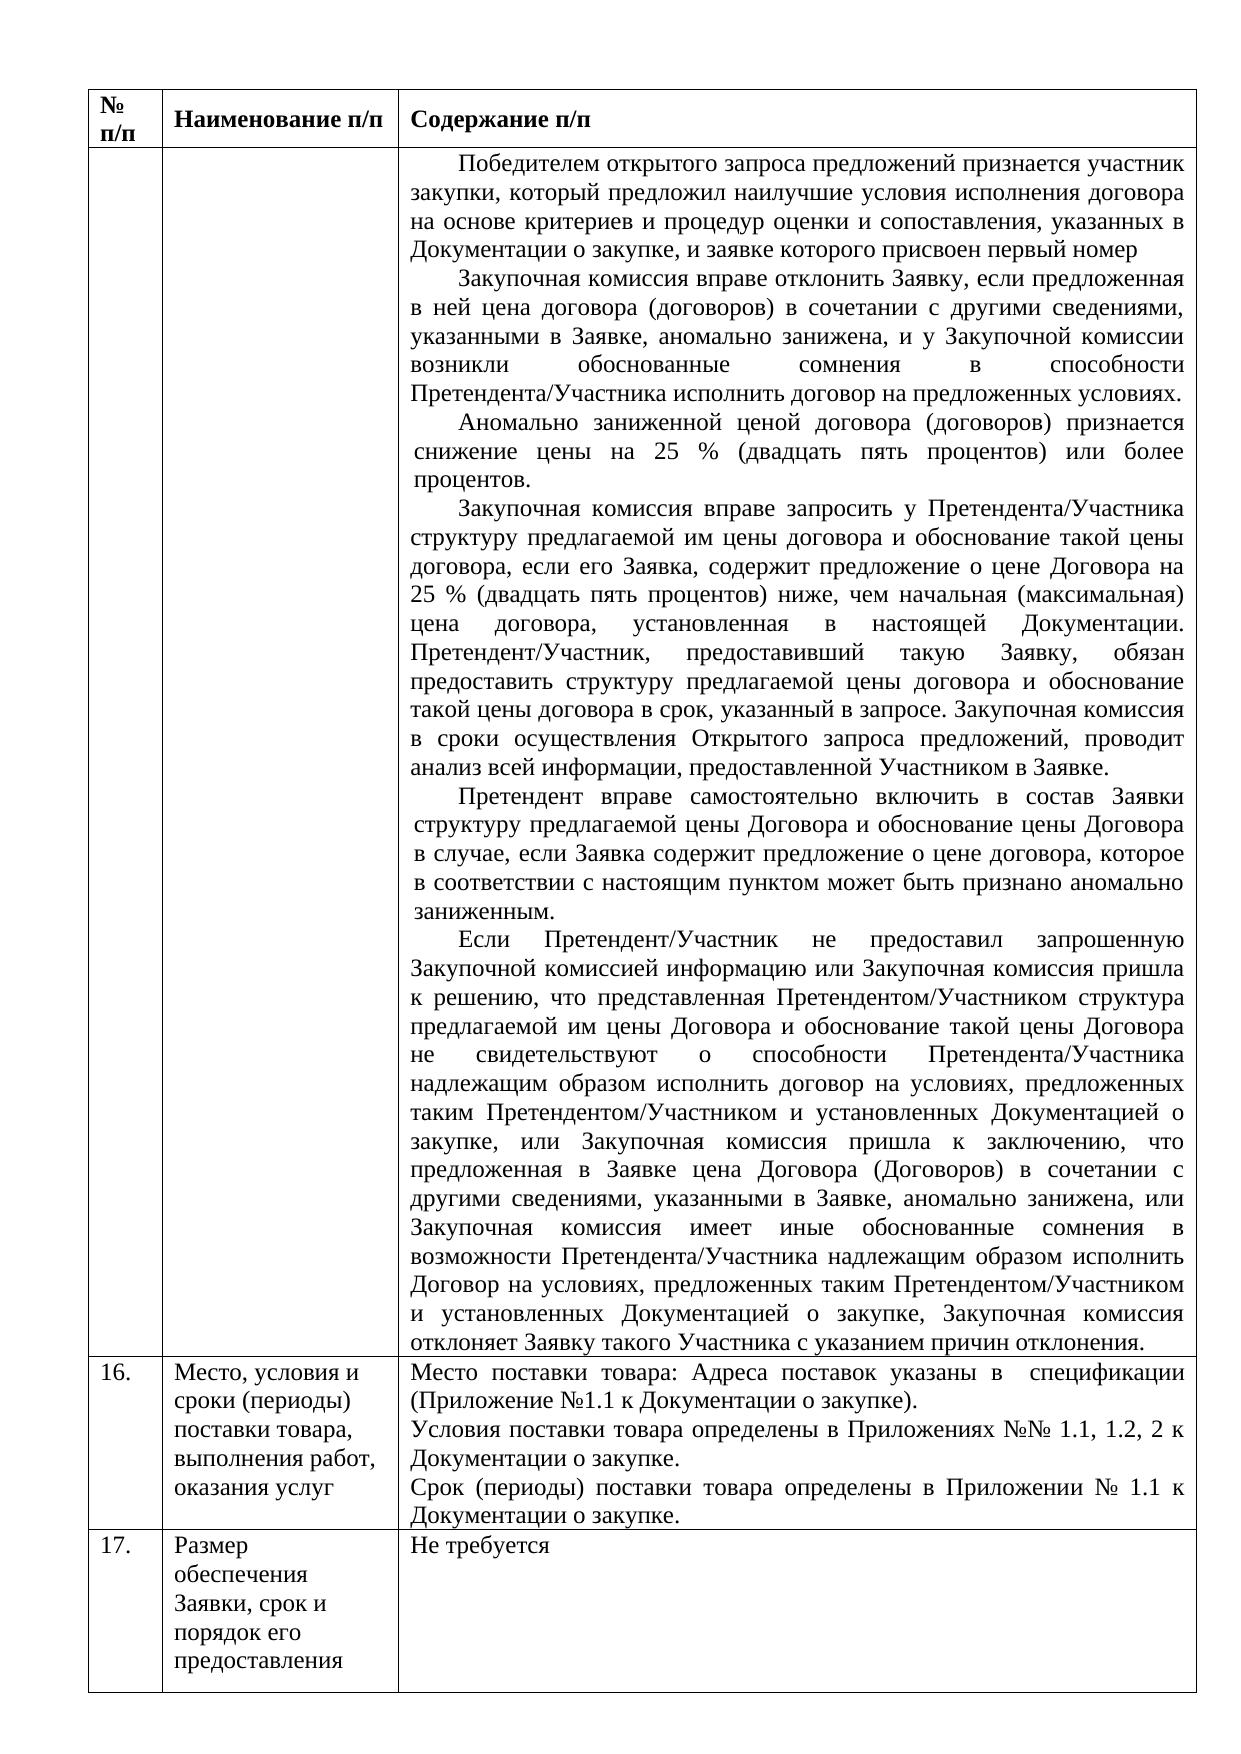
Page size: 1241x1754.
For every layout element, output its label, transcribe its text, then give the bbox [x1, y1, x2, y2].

table_header Наименование п/п [163, 90, 398, 147]
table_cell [399, 148, 1196, 1356]
table_cell Место, условия и сроки (периоды) поставки товара, выполнения работ, оказания услуг [163, 1357, 398, 1529]
table_cell Не требуется [399, 1530, 1196, 1692]
table_header Содержание п/п [399, 90, 1196, 147]
table_cell Место поставки товара: Адреса поставок указаны в спецификации (Приложение №1.1 к Документации о закупке). Условия поставки товара определены в Приложениях №№ 1.1, 1.2, 2 к Документации о закупке. Срок (периоды) поставки товара определены в Приложении № 1.1 к Документации о закупке. [399, 1357, 1196, 1529]
table_header № п/п [89, 90, 162, 147]
table_cell [89, 148, 162, 1356]
table_cell Размер обеспечения Заявки, срок и порядок его предоставления [163, 1530, 398, 1692]
table_cell [89, 1357, 162, 1529]
table_cell [89, 1530, 162, 1692]
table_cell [163, 148, 398, 1356]
